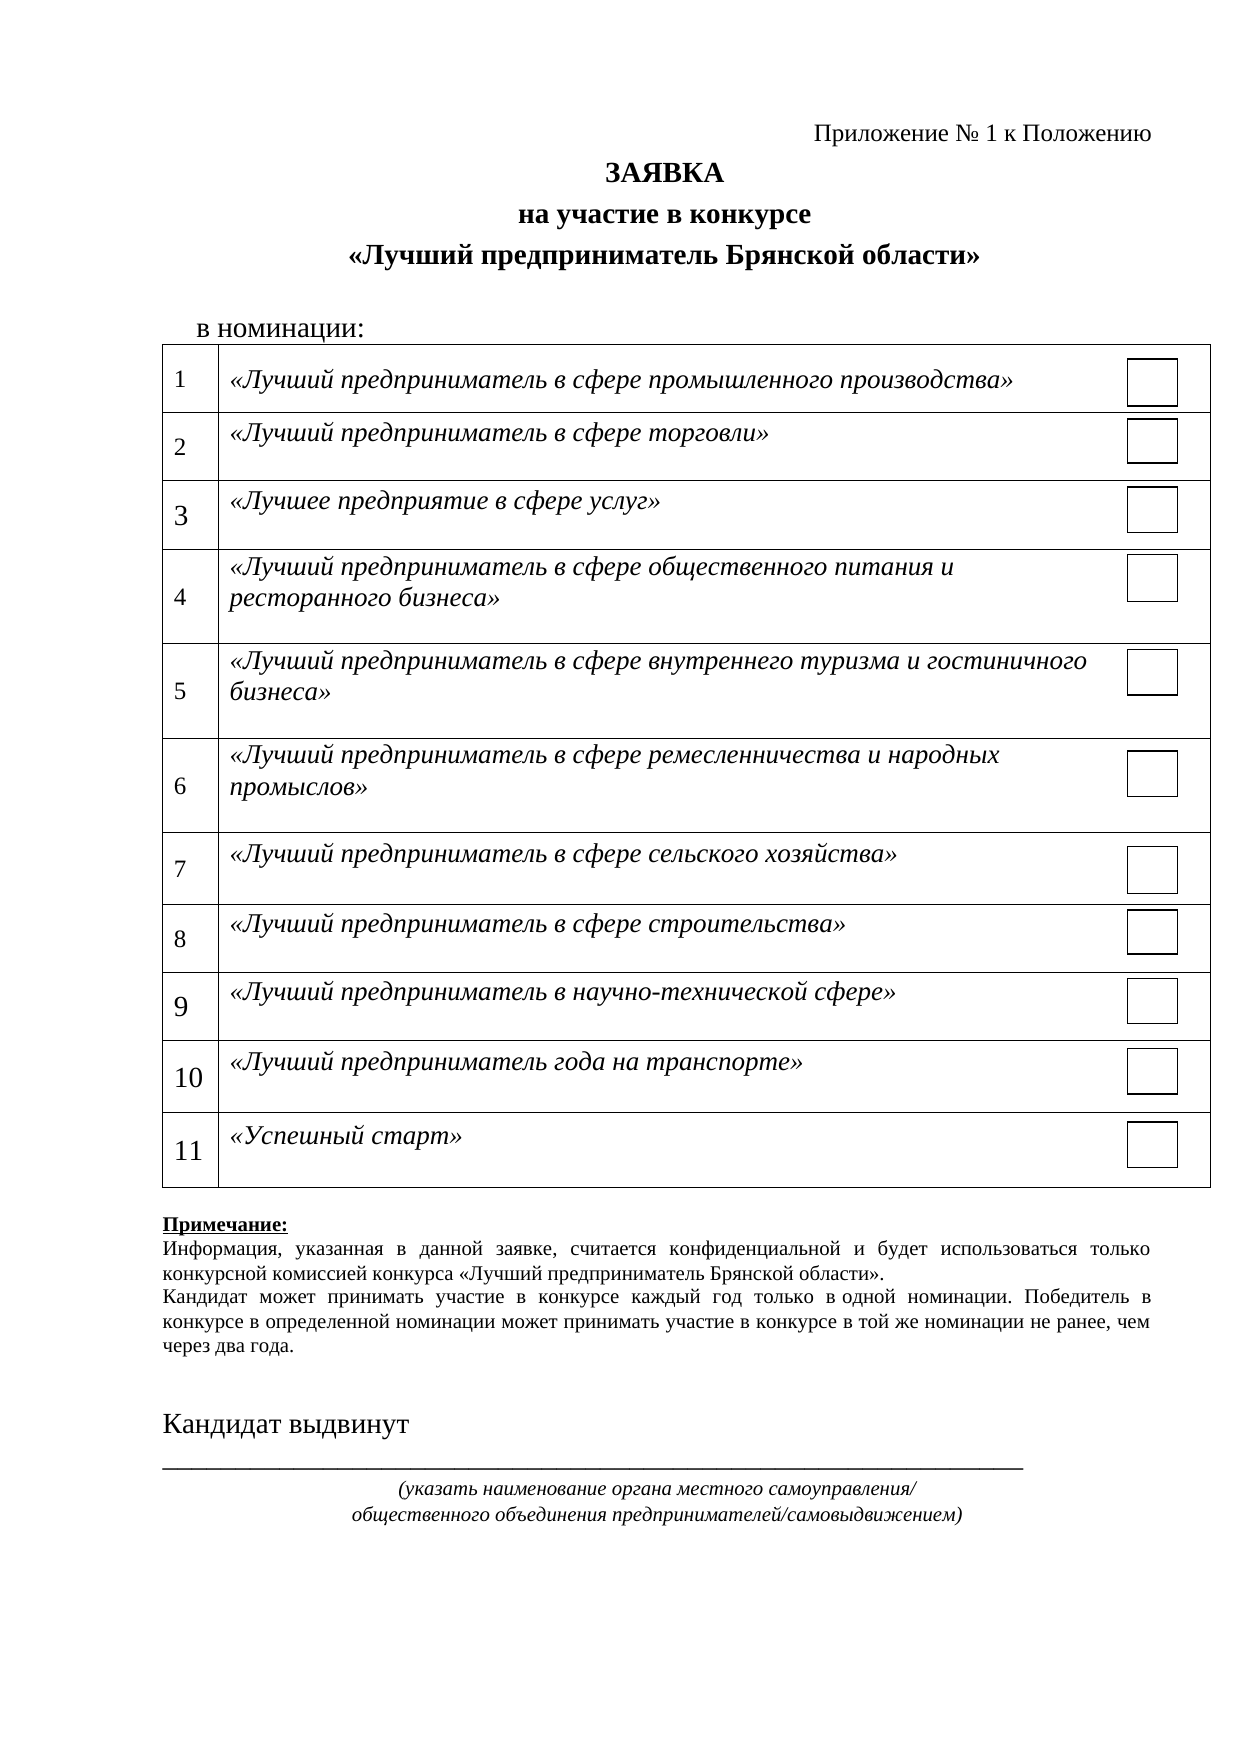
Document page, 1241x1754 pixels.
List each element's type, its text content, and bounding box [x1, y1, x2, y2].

text на участие в конкурсе [177, 196, 1152, 229]
text общественного объединения предпринимателей/самовыдвижением) [162, 1507, 1152, 1524]
table_cell [1103, 550, 1210, 643]
table_cell 10 [163, 1041, 218, 1112]
table_cell «Успешный старт» [219, 1113, 1102, 1187]
table_cell [1103, 413, 1210, 480]
table_cell 5 [163, 644, 218, 737]
table_cell «Лучший предприниматель в сфере строительства» [219, 905, 1102, 972]
table_cell 4 [163, 550, 218, 643]
text (указать наименование органа местного самоуправления/ [162, 1481, 1152, 1499]
table_cell 7 [163, 833, 218, 903]
text Примечание: [162, 1212, 1152, 1236]
table_cell [1103, 739, 1210, 832]
table_header 1 [163, 345, 218, 412]
table_cell «Лучший предприниматель в сфере ремесленничества и народных промыслов» [219, 739, 1102, 832]
table_cell [1103, 481, 1210, 548]
table_cell [1103, 833, 1210, 903]
table_header [1103, 345, 1210, 412]
text в номинации: [177, 311, 1152, 344]
table_cell 11 [163, 1113, 218, 1187]
table_cell [1103, 905, 1210, 972]
text «Лучший предприниматель Брянской области» [177, 237, 1152, 271]
table_cell «Лучший предприниматель в сфере торговли» [219, 413, 1102, 480]
table_cell 9 [163, 973, 218, 1040]
table_cell [1103, 1113, 1210, 1187]
table_cell 6 [163, 739, 218, 832]
table_cell «Лучший предприниматель в научно-технической сфере» [219, 973, 1102, 1040]
table_cell 2 [163, 413, 218, 480]
text ЗАЯВКА [177, 155, 1152, 188]
table_header «Лучший предприниматель в сфере промышленного производства» [219, 345, 1102, 412]
text Кандидат может принимать участие в конкурсе каждый год только в одной номинации. Победитель в конкурсе в определенной номинации может принимать участие в конкурсе в той же номинации не ранее, чем через два года. [162, 1284, 1152, 1357]
table_cell «Лучший предприниматель в сфере общественного питания и ресторанного бизнеса» [219, 550, 1102, 643]
text Приложение № 1 к Положению [679, 118, 1152, 147]
table_cell «Лучший предприниматель в сфере сельского хозяйства» [219, 833, 1102, 903]
table_cell «Лучший предприниматель в сфере внутреннего туризма и гостиничного бизнеса» [219, 644, 1102, 737]
text Информация, указанная в данной заявке, считается конфиденциальной и будет использоваться только конкурсной комиссией конкурса «Лучший предприниматель Брянской области». [162, 1236, 1152, 1284]
text Кандидат выдвинут ___________________________________________________________ [162, 1406, 1152, 1473]
table_cell [1103, 644, 1210, 737]
table_cell [1103, 973, 1210, 1040]
table_cell «Лучшее предприятие в сфере услуг» [219, 481, 1102, 548]
table_cell «Лучший предприниматель года на транспорте» [219, 1041, 1102, 1112]
table_cell [1103, 1041, 1210, 1112]
table_cell 3 [163, 481, 218, 548]
table_cell 8 [163, 905, 218, 972]
